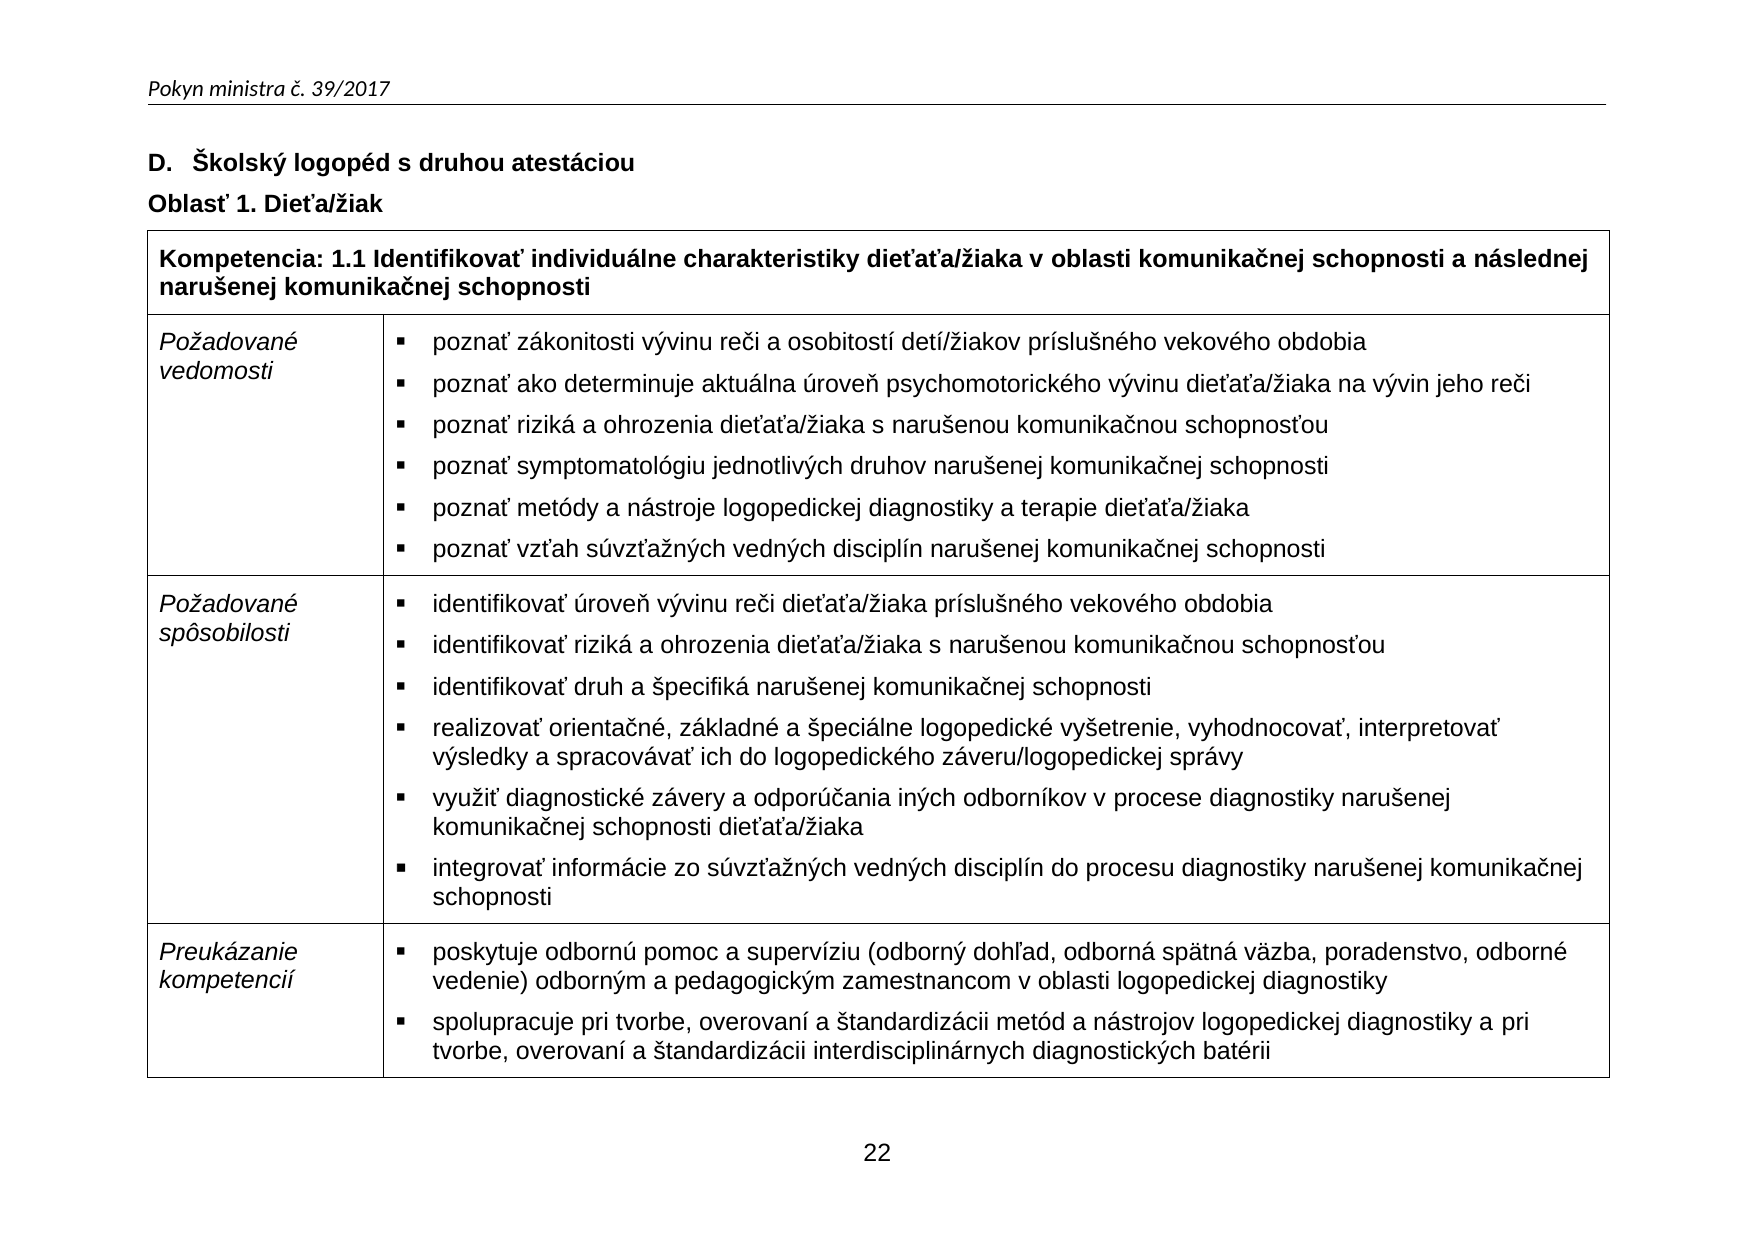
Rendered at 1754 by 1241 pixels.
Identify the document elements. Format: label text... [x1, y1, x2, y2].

table_cell Požadované spôsobilosti [148, 576, 383, 923]
list Školský logopéd s druhou atestáciou [148, 148, 1606, 176]
table_cell poznať zákonitosti vývinu reči a osobitostí detí/žiakov príslušného vekového obdobia poznať ako determinuje aktuálna úroveň psychomotorického vývinu dieťaťa/žiaka na vývin jeho reči poznať riziká a ohrozenia dieťaťa/žiaka s narušenou komunikačnou schopnosťou poznať symptomatológiu jednotlivých druhov narušenej komunikačnej schopnosti poznať metódy a nástroje logopedickej diagnostiky a terapie dieťaťa/žiaka poznať vzťah súvzťažných vedných disciplín narušenej komunikačnej schopnosti [384, 315, 1609, 575]
table_cell identifikovať úroveň vývinu reči dieťaťa/žiaka príslušného vekového obdobia identifikovať riziká a ohrozenia dieťaťa/žiaka s narušenou komunikačnou schopnosťou identifikovať druh a špecifiká narušenej komunikačnej schopnosti realizovať orientačné, základné a špeciálne logopedické vyšetrenie, vyhodnocovať, interpretovať výsledky a spracovávať ich do logopedického záveru/logopedickej správy využiť diagnostické závery a odporúčania iných odborníkov v procese diagnostiky narušenej komunikačnej schopnosti dieťaťa/žiaka integrovať informácie zo súvzťažných vedných disciplín do procesu diagnostiky narušenej komunikačnej schopnosti [384, 576, 1609, 923]
table_cell Požadované vedomosti [148, 315, 383, 575]
table_cell poskytuje odbornú pomoc a supervíziu (odborný dohľad, odborná spätná väzba, poradenstvo, odborné vedenie) odborným a pedagogickým zamestnancom v oblasti logopedickej diagnostiky spolupracuje pri tvorbe, overovaní a štandardizácii metód a nástrojov logopedickej diagnostiky a pri tvorbe, overovaní a štandardizácii interdisciplinárnych diagnostických batérii [384, 924, 1609, 1077]
table_header Kompetencia: 1.1 Identifikovať individuálne charakteristiky dieťaťa/žiaka v oblasti komunikačnej schopnosti a následnej narušenej komunikačnej schopnosti [148, 231, 1609, 314]
text Oblasť 1. Dieťa/žiak [148, 189, 1606, 218]
table_cell Preukázanie kompetencií [148, 924, 383, 1077]
